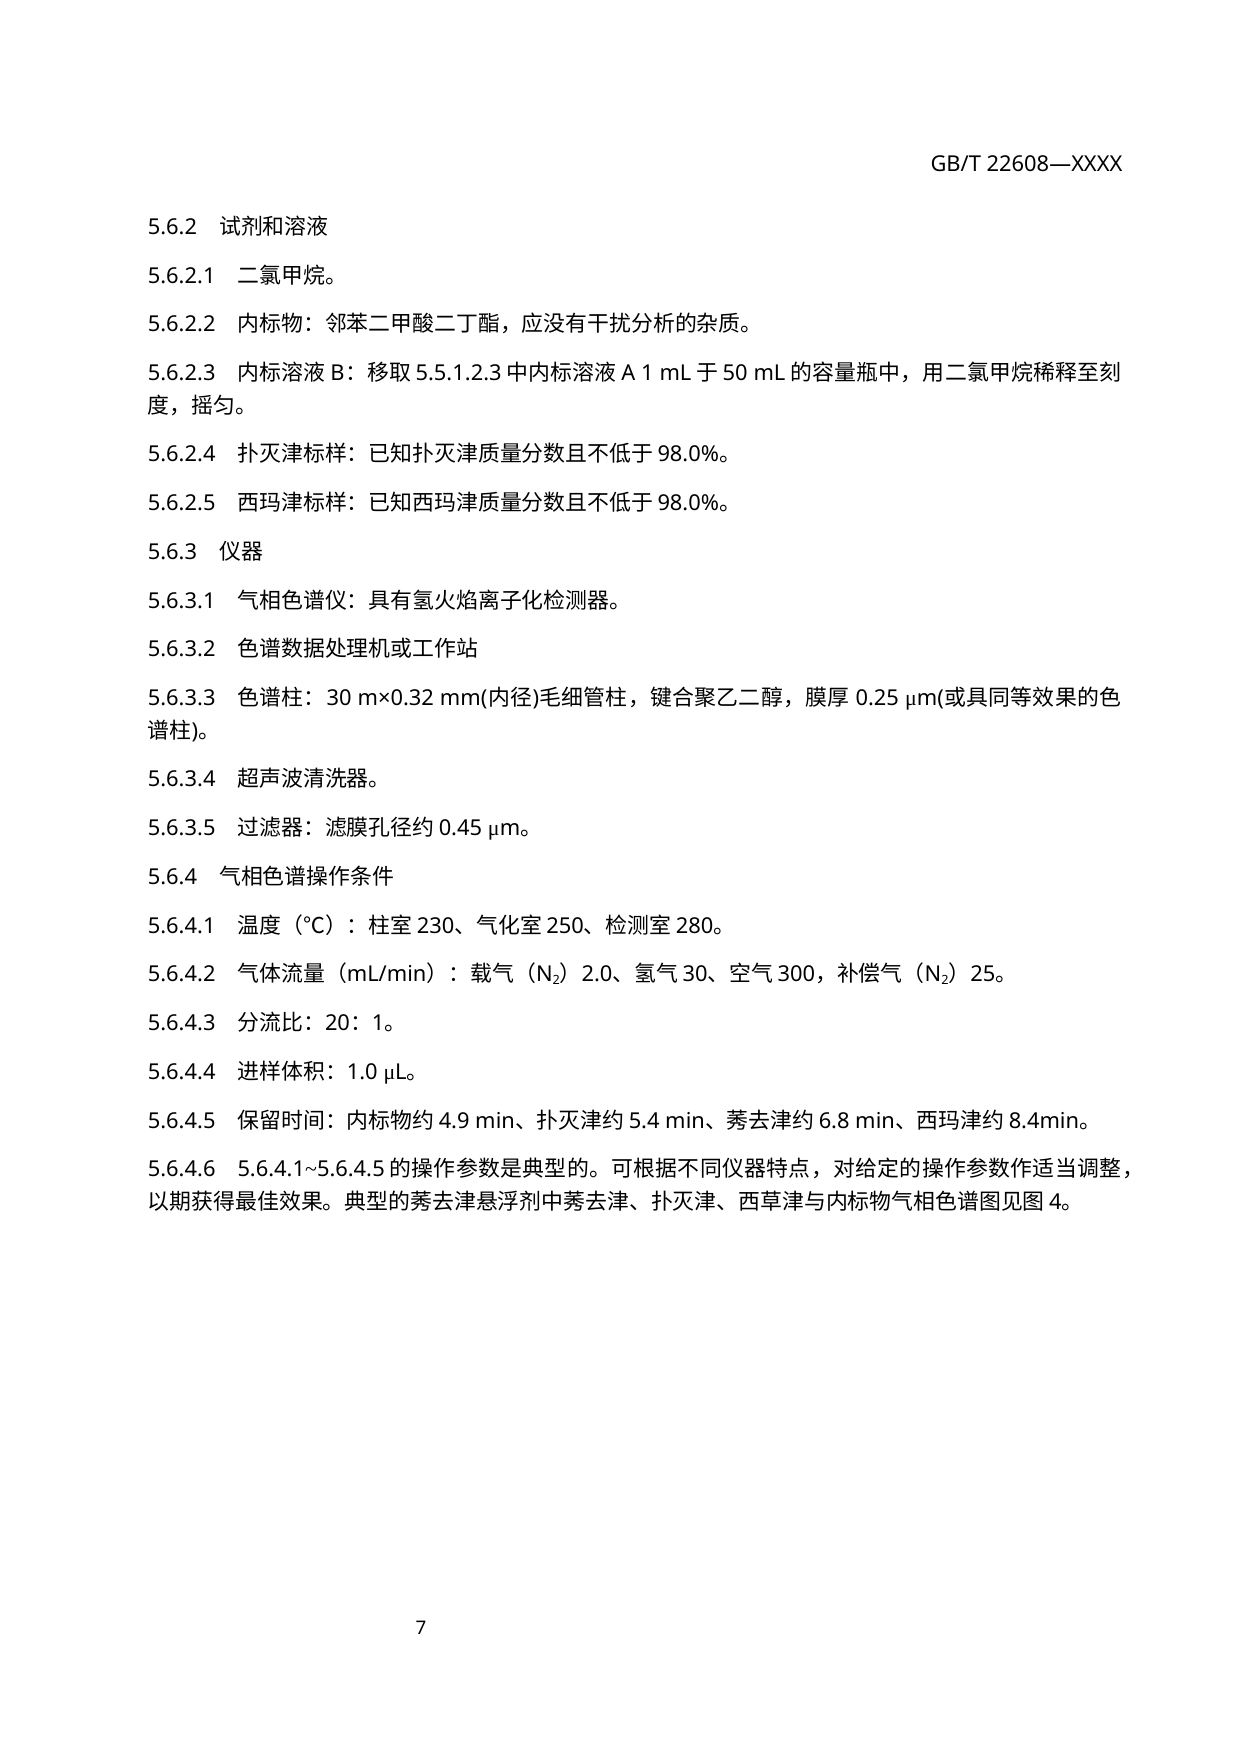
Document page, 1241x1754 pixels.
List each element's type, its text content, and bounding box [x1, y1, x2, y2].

list 温度（℃）：柱室230、气化室250、检测室280。 [148, 907, 1122, 940]
list 分流比：20：1。 [148, 1005, 1122, 1037]
list 西玛津标样：已知西玛津质量分数且不低于98.0%。 [148, 485, 1122, 517]
list 扑灭津标样：已知扑灭津质量分数且不低于98.0%。 [148, 436, 1122, 468]
list 内标物：邻苯二甲酸二丁酯，应没有干扰分析的杂质。 [148, 306, 1122, 338]
list 5.6.4.1~5.6.4.5的操作参数是典型的。可根据不同仪器特点，对给定的操作参数作适当调整，以期获得最佳效果。典型的莠去津悬浮剂中莠去津、扑灭津、西草津与内标物气相色谱图见图4。 [148, 1151, 1122, 1216]
list 超声波清洗器。 [148, 761, 1122, 793]
list 保留时间：内标物约4.9 min、扑灭津约5.4 min、莠去津约6.8 min、西玛津约8.4min。 [148, 1102, 1122, 1135]
list 色谱柱：30 m×0.32 mm(内径)毛细管柱，键合聚乙二醇，膜厚0.25 μm(或具同等效果的色谱柱)。 [148, 680, 1122, 745]
list 过滤器：滤膜孔径约0.45 μm。 [148, 810, 1122, 842]
list 气体流量（mL/min）：载气（N2）2.0、氢气30、空气300，补偿气（N2）25。 [148, 956, 1122, 988]
list 气相色谱仪：具有氢火焰离子化检测器。 [148, 582, 1122, 615]
list 色谱数据处理机或工作站 [148, 631, 1122, 663]
list 仪器 [148, 533, 1122, 566]
list 试剂和溶液 [148, 208, 1122, 241]
list 二氯甲烷。 [148, 257, 1122, 290]
list 进样体积：1.0 μL。 [148, 1053, 1122, 1086]
list 气相色谱操作条件 [148, 858, 1122, 891]
list 内标溶液B：移取5.5.1.2.3中内标溶液A 1 mL于50 mL的容量瓶中，用二氯甲烷稀释至刻度，摇匀。 [148, 355, 1122, 420]
